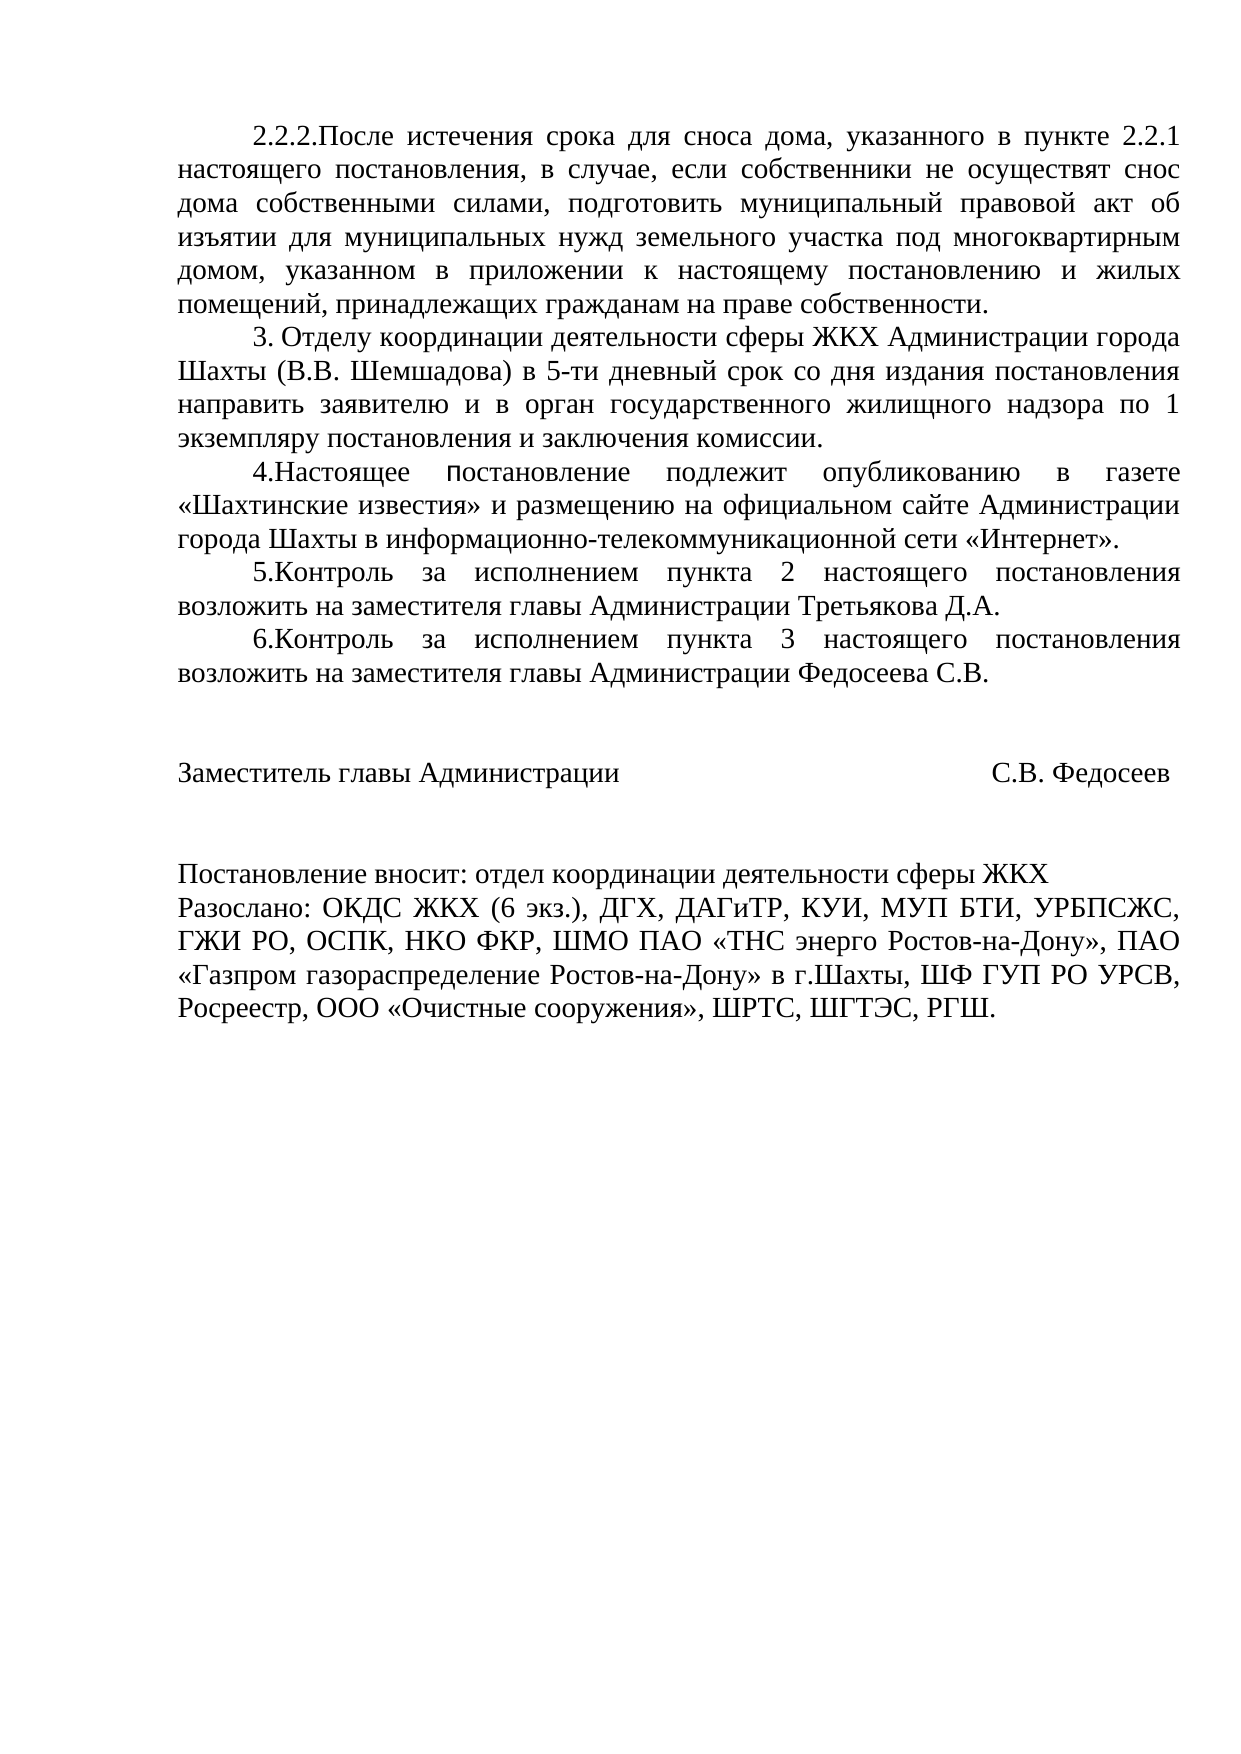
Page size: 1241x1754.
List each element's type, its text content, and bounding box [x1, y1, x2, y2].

text Постановление вносит: отдел координации деятельности сферы ЖКХ [177, 856, 1181, 890]
text Заместитель главы Администрации С.В. Федосеев [177, 756, 1181, 789]
text 3. Отделу координации деятельности сферы ЖКХ Администрации города Шахты (В.В. Шемшадова) в 5-ти дневный срок со дня издания постановления направить заявителю и в орган государственного жилищного надзора по 1 экземпляру постановления и заключения комиссии. [177, 319, 1181, 453]
text Разослано: ОКДС ЖКХ (6 экз.), ДГХ, ДАГиТР, КУИ, МУП БТИ, УРБПСЖС, ГЖИ РО, ОСПК, НКО ФКР, ШМО ПАО «ТНС энерго Ростов-на-Дону», ПАО «Газпром газораспределение Ростов-на-Дону» в г.Шахты, ШФ ГУП РО УРСВ, Росреестр, ООО «Очистные сооружения», ШРТС, ШГТЭС, РГШ. [177, 890, 1181, 1024]
text 4.Настоящее постановление подлежит опубликованию в газете «Шахтинские известия» и размещению на официальном сайте Администрации города Шахты в информационно-телекоммуникационной сети «Интернет». [177, 453, 1181, 554]
text 2.2.2.После истечения срока для сноса дома, указанного в пункте 2.2.1 настоящего постановления, в случае, если собственники не осуществят снос дома собственными силами, подготовить муниципальный правовой акт об изъятии для муниципальных нужд земельного участка под многоквартирным домом, указанном в приложении к настоящему постановлению и жилых помещений, принадлежащих гражданам на праве собственности. [177, 118, 1181, 319]
text 5.Контроль за исполнением пункта 2 настоящего постановления возложить на заместителя главы Администрации Третьякова Д.А. [177, 554, 1181, 621]
text 6.Контроль за исполнением пункта 3 настоящего постановления возложить на заместителя главы Администрации Федосеева С.В. [177, 621, 1181, 688]
